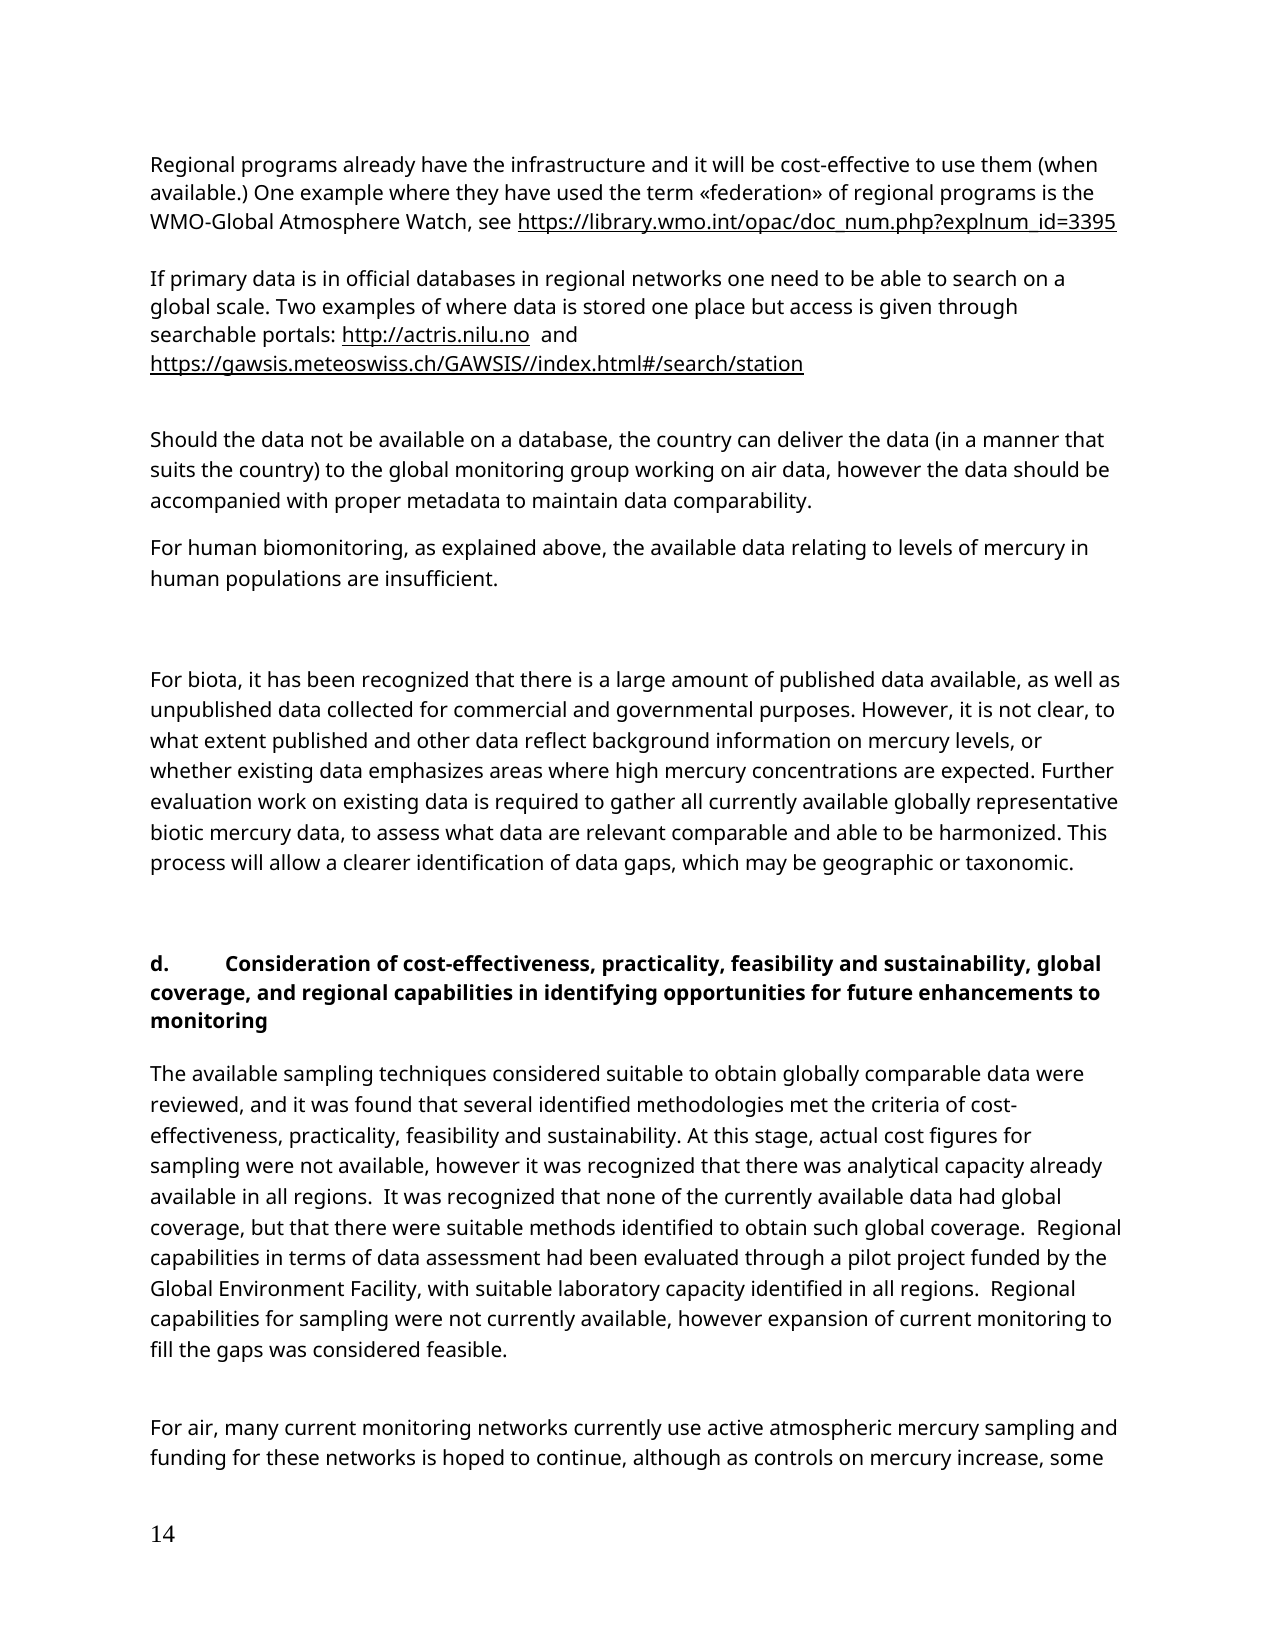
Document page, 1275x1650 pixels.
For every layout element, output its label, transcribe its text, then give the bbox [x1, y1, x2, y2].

text If primary data is in official databases in regional networks one need to be able to search on a global scale. Two examples of where data is stored one place but access is given through searchable portals: http://actris.nilu.no and https://gawsis.meteoswiss.ch/GAWSIS//index.html#/search/station [150, 264, 1125, 377]
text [150, 1413, 1125, 1472]
text d. Consideration of cost-effectiveness, practicality, feasibility and sustainability, global coverage, and regional capabilities in identifying opportunities for future enhancements to monitoring [150, 949, 1125, 1034]
text The available sampling techniques considered suitable to obtain globally comparable data were reviewed, and it was found that several identified methodologies met the criteria of cost-effectiveness, practicality, feasibility and sustainability. At this stage, actual cost figures for sampling were not available, however it was recognized that there was analytical capacity already available in all regions. It was recognized that none of the currently available data had global coverage, but that there were suitable methods identified to obtain such global coverage. Regional capabilities in terms of data assessment had been evaluated through a pilot project funded by the Global Environment Facility, with suitable laboratory capacity identified in all regions. Regional capabilities for sampling were not currently available, however expansion of current monitoring to fill the gaps was considered feasible. [150, 1059, 1125, 1394]
text For biota, it has been recognized that there is a large amount of published data available, as well as unpublished data collected for commercial and governmental purposes. However, it is not clear, to what extent published and other data reflect background information on mercury levels, or whether existing data emphasizes areas where high mercury concentrations are expected. Further evaluation work on existing data is required to gather all currently available globally representative biotic mercury data, to assess what data are relevant comparable and able to be harmonized. This process will allow a clearer identification of data gaps, which may be geographic or taxonomic. [150, 665, 1125, 877]
text Should the data not be available on a database, the country can deliver the data (in a manner that suits the country) to the global monitoring group working on air data, however the data should be accompanied with proper metadata to maintain data comparability. [150, 425, 1125, 514]
text For human biomonitoring, as explained above, the available data relating to levels of mercury in human populations are insufficient. [150, 533, 1125, 592]
text Regional programs already have the infrastructure and it will be cost-effective to use them (when available.) One example where they have used the term «federation» of regional programs is the WMO-Global Atmosphere Watch, see https://library.wmo.int/opac/doc_num.php?explnum_id=3395 [150, 150, 1125, 235]
